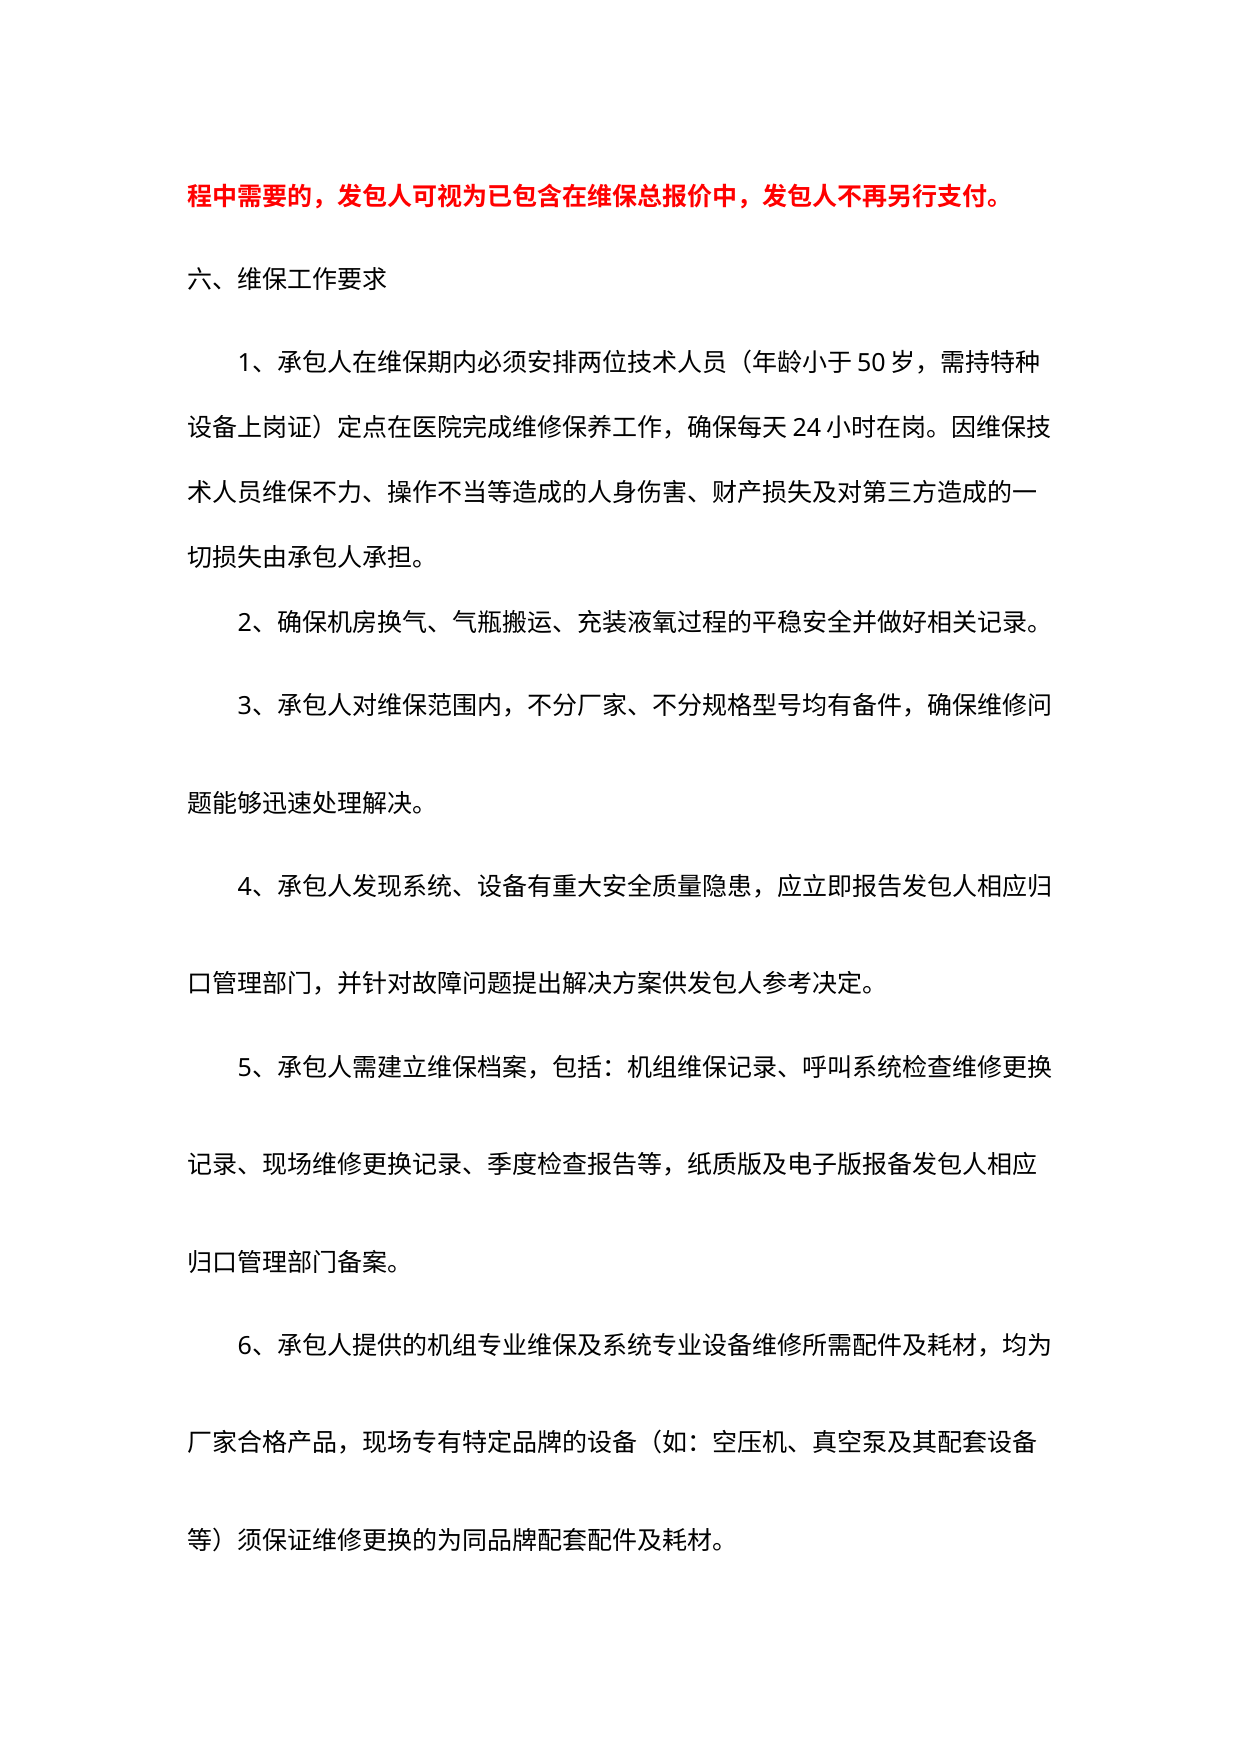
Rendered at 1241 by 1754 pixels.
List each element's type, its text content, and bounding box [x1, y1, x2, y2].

text 6、承包人提供的机组专业维保及系统专业设备维修所需配件及耗材，均为厂家合格产品，现场专有特定品牌的设备（如：空压机、真空泵及其配套设备等）须保证维修更换的为同品牌配套配件及耗材。 [187, 1311, 1053, 1571]
text 六、维保工作要求 [187, 245, 1053, 310]
text 2、确保机房换气、气瓶搬运、充装液氧过程的平稳安全并做好相关记录。 [187, 588, 1053, 653]
text 4、承包人发现系统、设备有重大安全质量隐患，应立即报告发包人相应归口管理部门，并针对故障问题提出解决方案供发包人参考决定。 [187, 852, 1053, 1014]
text 3、承包人对维保范围内，不分厂家、不分规格型号均有备件，确保维修问题能够迅速处理解决。 [187, 671, 1053, 834]
text 5、承包人需建立维保档案，包括：机组维保记录、呼叫系统检查维修更换记录、现场维修更换记录、季度检查报告等，纸质版及电子版报备发包人相应归口管理部门备案。 [187, 1033, 1053, 1293]
text 1、承包人在维保期内必须安排两位技术人员（年龄小于50岁，需持特种设备上岗证）定点在医院完成维修保养工作，确保每天24小时在岗。因维保技术人员维保不力、操作不当等造成的人身伤害、财产损失及对第三方造成的一切损失由承包人承担。 [187, 328, 1053, 588]
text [187, 162, 1053, 227]
